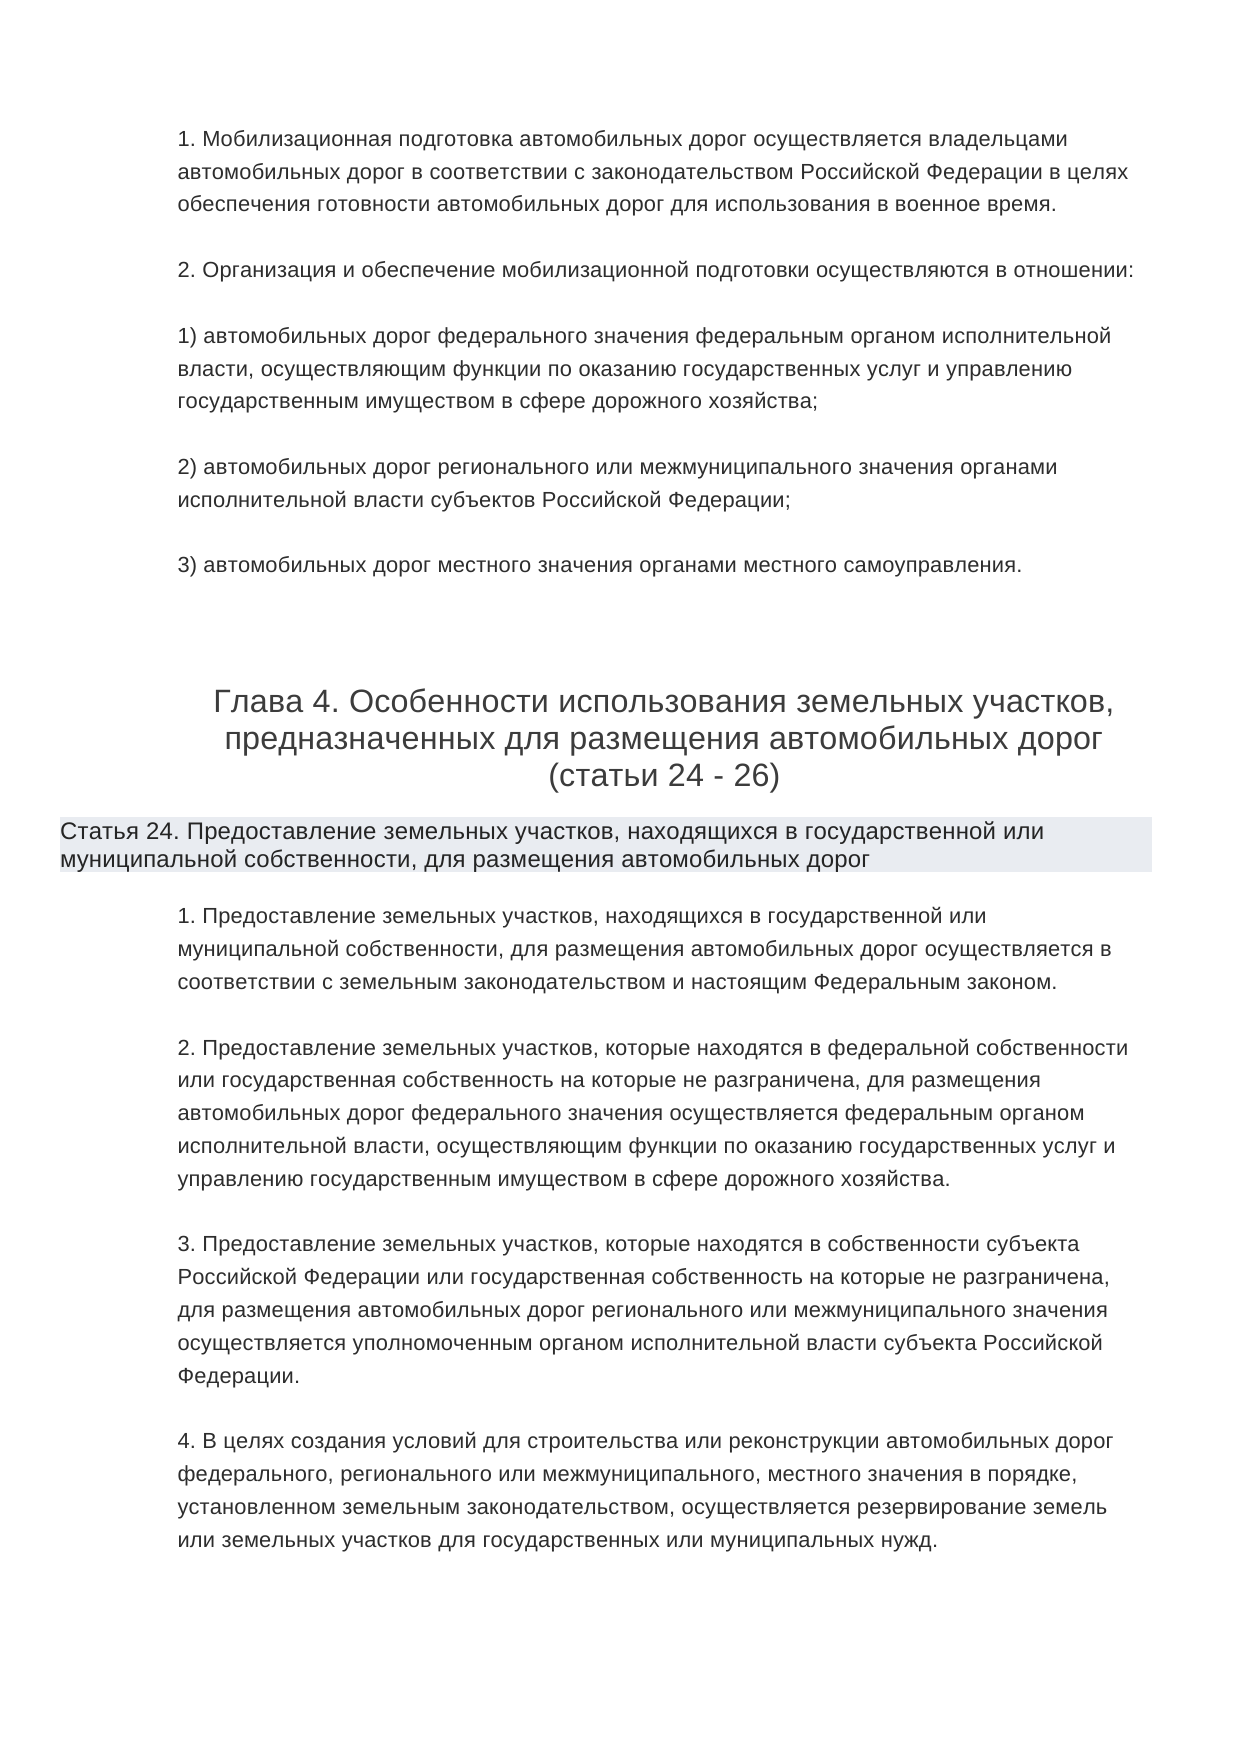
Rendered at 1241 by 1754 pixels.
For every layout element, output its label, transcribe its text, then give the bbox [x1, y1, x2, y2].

text Глава 4. Особенности использования земельных участков, предназначенных для размещения автомобильных дорог (статьи 24 - 26) [177, 682, 1152, 793]
text 3. Предоставление земельных участков, которые находятся в собственности субъекта Российской Федерации или государственная собственность на которые не разграничена, для размещения автомобильных дорог регионального или межмуниципального значения осуществляется уполномоченным органом исполнительной власти субъекта Российской Федерации. [177, 1224, 1152, 1421]
text 2) автомобильных дорог регионального или межмуниципального значения органами исполнительной власти субъектов Российской Федерации; [177, 446, 1152, 545]
text 2. Организация и обеспечение мобилизационной подготовки осуществляются в отношении: [177, 249, 1152, 315]
text 4. В целях создания условий для строительства или реконструкции автомобильных дорог федерального, регионального или межмуниципального, местного значения в порядке, установленном земельным законодательством, осуществляется резервирование земель или земельных участков для государственных или муниципальных нужд. [177, 1421, 1152, 1617]
text 1. Предоставление земельных участков, находящихся в государственной или муниципальной собственности, для размещения автомобильных дорог осуществляется в соответствии с земельным законодательством и настоящим Федеральным законом. [177, 896, 1152, 1027]
text 3) автомобильных дорог местного значения органами местного самоуправления. [177, 545, 1152, 643]
text 2. Предоставление земельных участков, которые находятся в федеральной собственности или государственная собственность на которые не разграничена, для размещения автомобильных дорог федерального значения осуществляется федеральным органом исполнительной власти, осуществляющим функции по оказанию государственных услуг и управлению государственным имуществом в сфере дорожного хозяйства. [177, 1027, 1152, 1224]
text 1. Мобилизационная подготовка автомобильных дорог осуществляется владельцами автомобильных дорог в соответствии с законодательством Российской Федерации в целях обеспечения готовности автомобильных дорог для использования в военное время. [177, 118, 1152, 249]
text Статья 24. Предоставление земельных участков, находящихся в государственной или муниципальной собственности, для размещения автомобильных дорог [60, 817, 1152, 872]
text 1) автомобильных дорог федерального значения федеральным органом исполнительной власти, осуществляющим функции по оказанию государственных услуг и управлению государственным имуществом в сфере дорожного хозяйства; [177, 315, 1152, 446]
